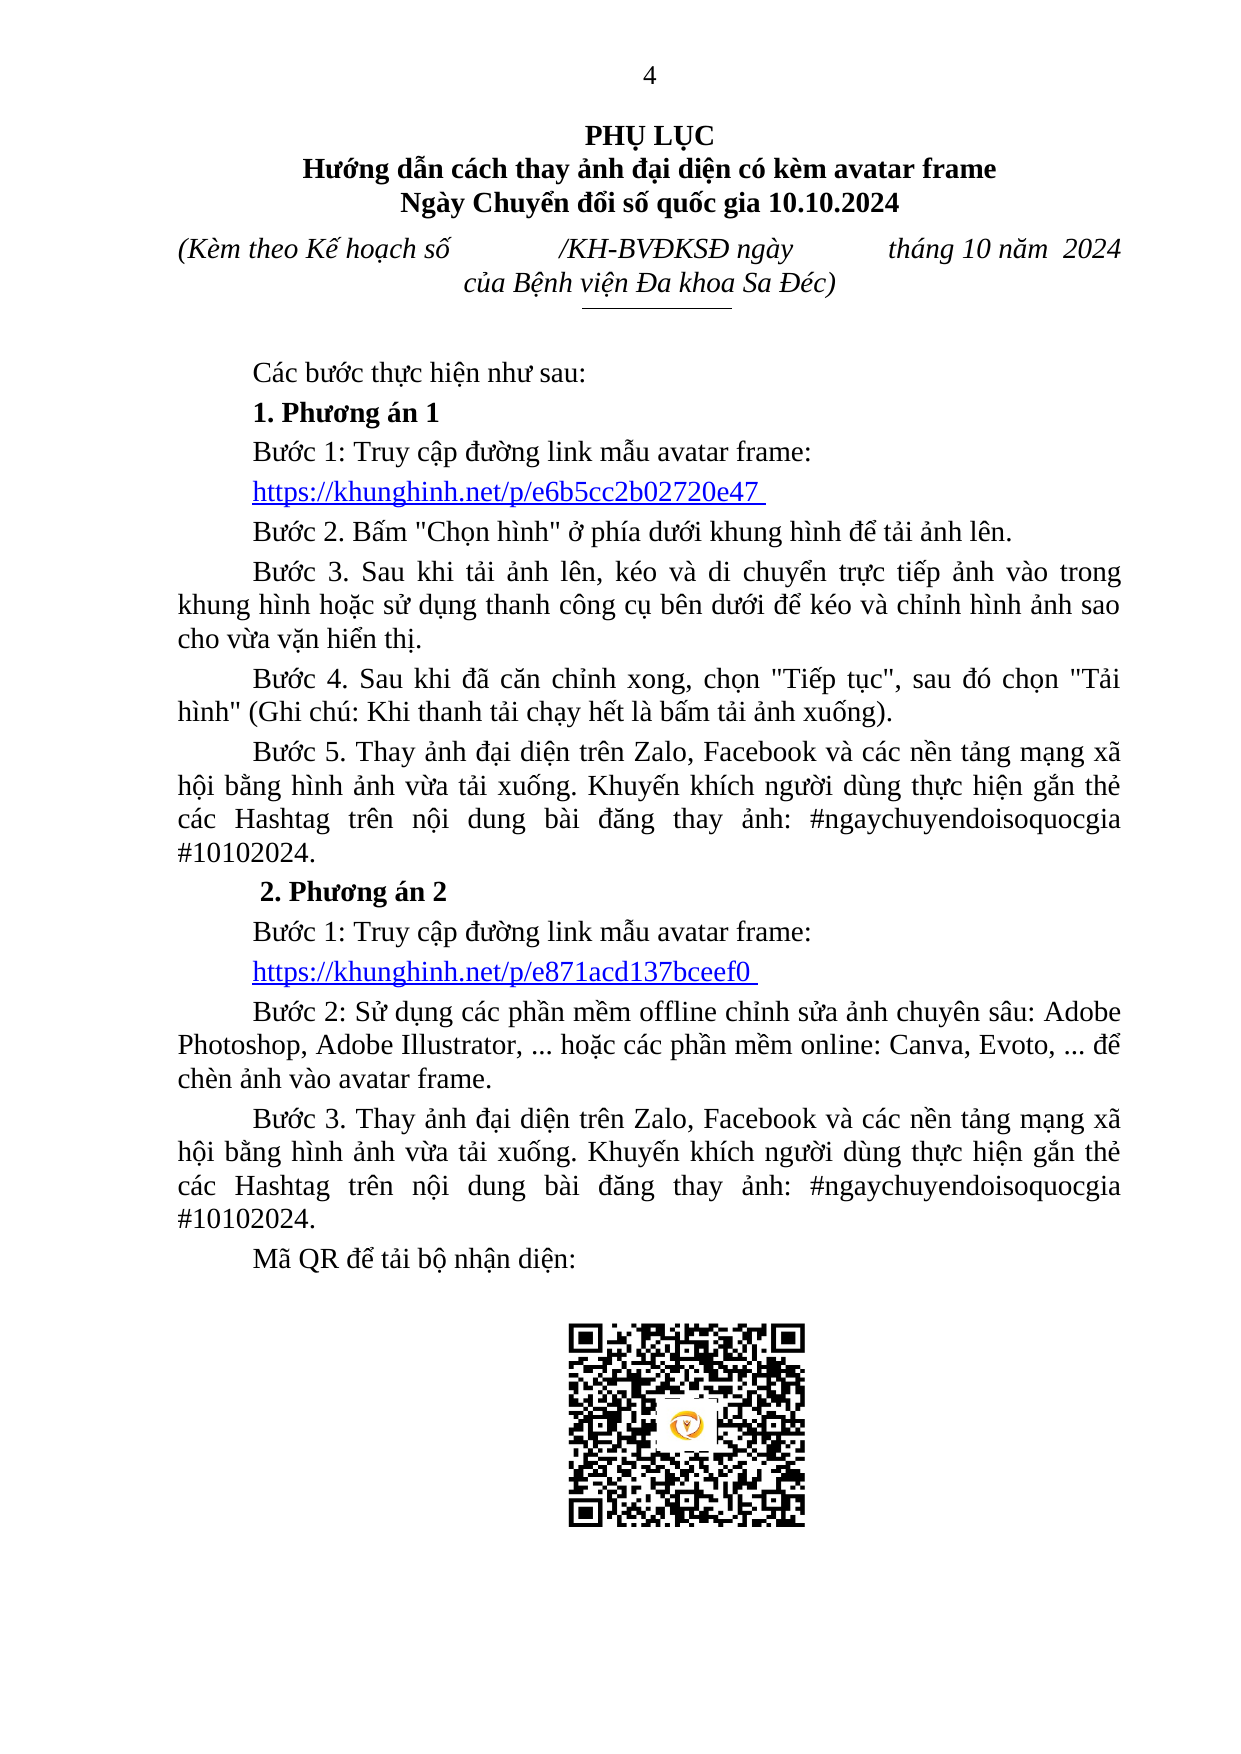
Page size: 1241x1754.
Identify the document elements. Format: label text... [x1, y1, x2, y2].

text 1. Phương án 1 [177, 395, 1122, 428]
text Ngày Chuyển đổi số quốc gia 10.10.2024 [177, 185, 1122, 219]
text Bước 5. Thay ảnh đại diện trên Zalo, Facebook và các nền tảng mạng xã hội bằng hình ảnh vừa tải xuống. Khuyến khích người dùng thực hiện gắn thẻ các Hashtag trên nội dung bài đăng thay ảnh: #ngaychuyendoisoquocgia #10102024. [177, 734, 1122, 868]
text Các bước thực hiện như sau: [177, 355, 1122, 388]
text Bước 3. Thay ảnh đại diện trên Zalo, Facebook và các nền tảng mạng xã hội bằng hình ảnh vừa tải xuống. Khuyến khích người dùng thực hiện gắn thẻ các Hashtag trên nội dung bài đăng thay ảnh: #ngaychuyendoisoquocgia #10102024. [177, 1101, 1122, 1235]
text https://khunghinh.net/p/e6b5cc2b02720e47 [177, 474, 1122, 508]
text Bước 2. Bấm "Chọn hình" ở phía dưới khung hình để tải ảnh lên. [177, 514, 1122, 548]
text 2. Phương án 2 [177, 874, 1122, 908]
text PHỤ LỤC [177, 118, 1122, 152]
text Bước 1: Truy cập đường link mẫu avatar frame: [177, 914, 1122, 948]
text Bước 2: Sử dụng các phần mềm offline chỉnh sửa ảnh chuyên sâu: Adobe Photoshop, Adobe Illustrator, ... hoặc các phần mềm online: Canva, Evoto, ... để chèn ảnh vào avatar frame. [177, 994, 1122, 1094]
text Mã QR để tải bộ nhận diện: [177, 1241, 1122, 1275]
text Bước 4. Sau khi đã căn chỉnh xong, chọn "Tiếp tục", sau đó chọn "Tải hình" (Ghi chú: Khi thanh tải chạy hết là bấm tải ảnh xuống). [177, 661, 1122, 728]
text https://khunghinh.net/p/e871acd137bceef0 [177, 954, 1122, 988]
picture [566, 1321, 807, 1529]
text Bước 3. Sau khi tải ảnh lên, kéo và di chuyển trực tiếp ảnh vào trong khung hình hoặc sử dụng thanh công cụ bên dưới để kéo và chỉnh hình ảnh sao cho vừa vặn hiển thị. [177, 554, 1122, 654]
text Bước 1: Truy cập đường link mẫu avatar frame: [177, 434, 1122, 468]
text (Kèm theo Kế hoạch số /KH-BVĐKSĐ ngày tháng 10 năm 2024 của Bệnh viện Đa khoa Sa Đéc) [177, 231, 1122, 298]
text Hướng dẫn cách thay ảnh đại diện có kèm avatar frame [177, 152, 1122, 185]
